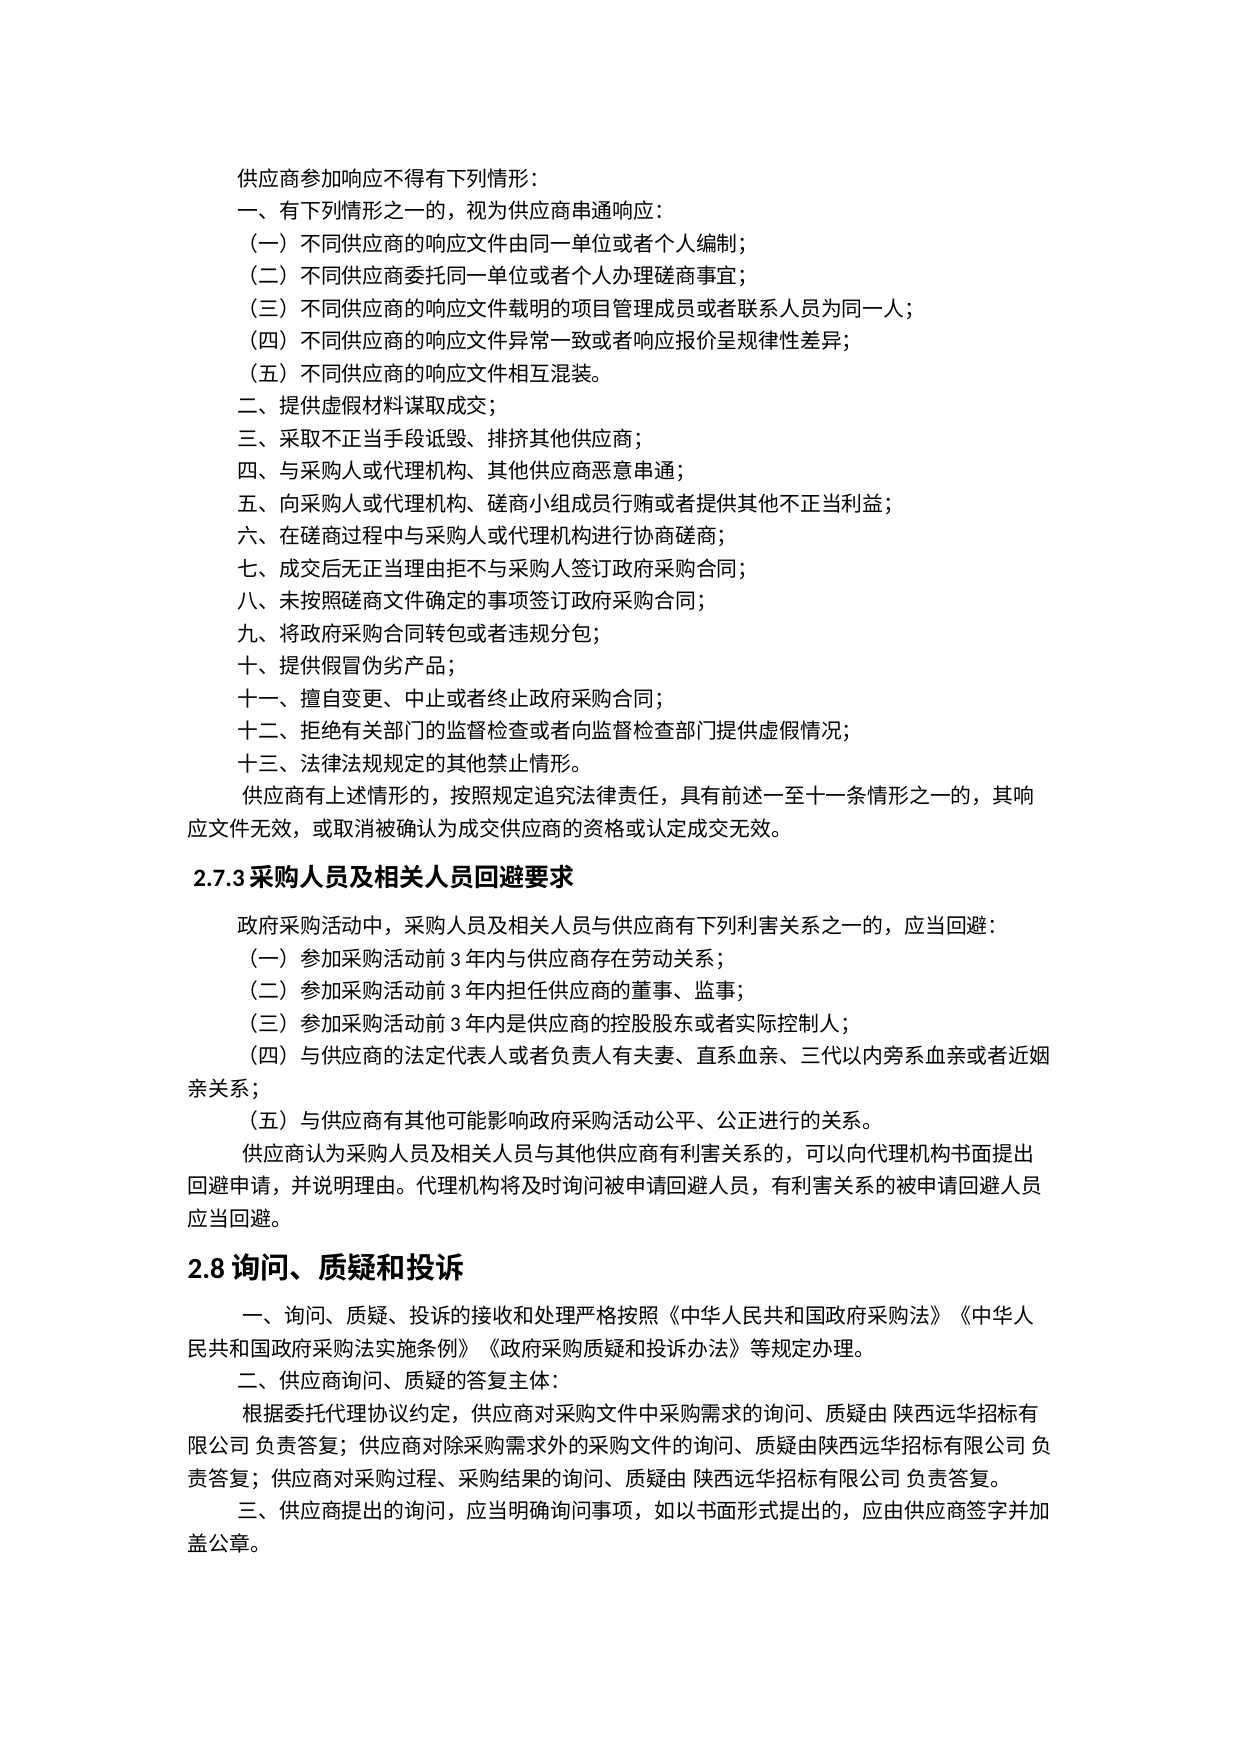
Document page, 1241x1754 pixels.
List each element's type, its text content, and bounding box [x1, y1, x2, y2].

text 2.7.3采购人员及相关人员回避要求 [187, 844, 1053, 909]
text 供应商参加响应不得有下列情形： [187, 162, 1053, 194]
text （三）参加采购活动前3年内是供应商的控股股东或者实际控制人； [187, 1007, 1053, 1039]
text （五）不同供应商的响应文件相互混装。 [187, 357, 1053, 389]
text （二）参加采购活动前3年内担任供应商的董事、监事； [187, 974, 1053, 1007]
text （四）不同供应商的响应文件异常一致或者响应报价呈规律性差异； [187, 324, 1053, 357]
text （三）不同供应商的响应文件载明的项目管理成员或者联系人员为同一人； [187, 292, 1053, 324]
text （一）不同供应商的响应文件由同一单位或者个人编制； [187, 227, 1053, 259]
text 二、提供虚假材料谋取成交； [187, 389, 1053, 422]
text （一）参加采购活动前3年内与供应商存在劳动关系； [187, 942, 1053, 974]
text 2.8询问、质疑和投诉 [187, 1234, 1053, 1299]
text 供应商有上述情形的，按照规定追究法律责任，具有前述一至十一条情形之一的，其响应文件无效，或取消被确认为成交供应商的资格或认定成交无效。 [187, 779, 1053, 844]
text （五）与供应商有其他可能影响政府采购活动公平、公正进行的关系。 [187, 1104, 1053, 1137]
text 十二、拒绝有关部门的监督检查或者向监督检查部门提供虚假情况； [187, 714, 1053, 747]
text 一、有下列情形之一的，视为供应商串通响应： [187, 194, 1053, 227]
text 三、采取不正当手段诋毁、排挤其他供应商； [187, 422, 1053, 454]
text 三、供应商提出的询问，应当明确询问事项，如以书面形式提出的，应由供应商签字并加盖公章。 [187, 1494, 1053, 1559]
text 八、未按照磋商文件确定的事项签订政府采购合同； [187, 584, 1053, 617]
text （二）不同供应商委托同一单位或者个人办理磋商事宜； [187, 259, 1053, 292]
text 二、供应商询问、质疑的答复主体： [187, 1364, 1053, 1397]
text 十一、擅自变更、中止或者终止政府采购合同； [187, 682, 1053, 714]
text 四、与采购人或代理机构、其他供应商恶意串通； [187, 454, 1053, 487]
text 七、成交后无正当理由拒不与采购人签订政府采购合同； [187, 552, 1053, 584]
text 政府采购活动中，采购人员及相关人员与供应商有下列利害关系之一的，应当回避： [187, 909, 1053, 942]
text 十、提供假冒伪劣产品； [187, 649, 1053, 682]
text 一、询问、质疑、投诉的接收和处理严格按照《中华人民共和国政府采购法》《中华人民共和国政府采购法实施条例》《政府采购质疑和投诉办法》等规定办理。 [187, 1299, 1053, 1364]
text 十三、法律法规规定的其他禁止情形。 [187, 747, 1053, 779]
text 供应商认为采购人员及相关人员与其他供应商有利害关系的，可以向代理机构书面提出回避申请，并说明理由。代理机构将及时询问被申请回避人员，有利害关系的被申请回避人员应当回避。 [187, 1137, 1053, 1234]
text （四）与供应商的法定代表人或者负责人有夫妻、直系血亲、三代以内旁系血亲或者近姻亲关系； [187, 1039, 1053, 1104]
text 根据委托代理协议约定，供应商对采购文件中采购需求的询问、质疑由 陕西远华招标有限公司 负责答复；供应商对除采购需求外的采购文件的询问、质疑由陕西远华招标有限公司 负责答复；供应商对采购过程、采购结果的询问、质疑由 陕西远华招标有限公司 负责答复。 [187, 1397, 1053, 1494]
text 九、将政府采购合同转包或者违规分包； [187, 617, 1053, 649]
text 六、在磋商过程中与采购人或代理机构进行协商磋商； [187, 519, 1053, 552]
text 五、向采购人或代理机构、磋商小组成员行贿或者提供其他不正当利益； [187, 487, 1053, 519]
